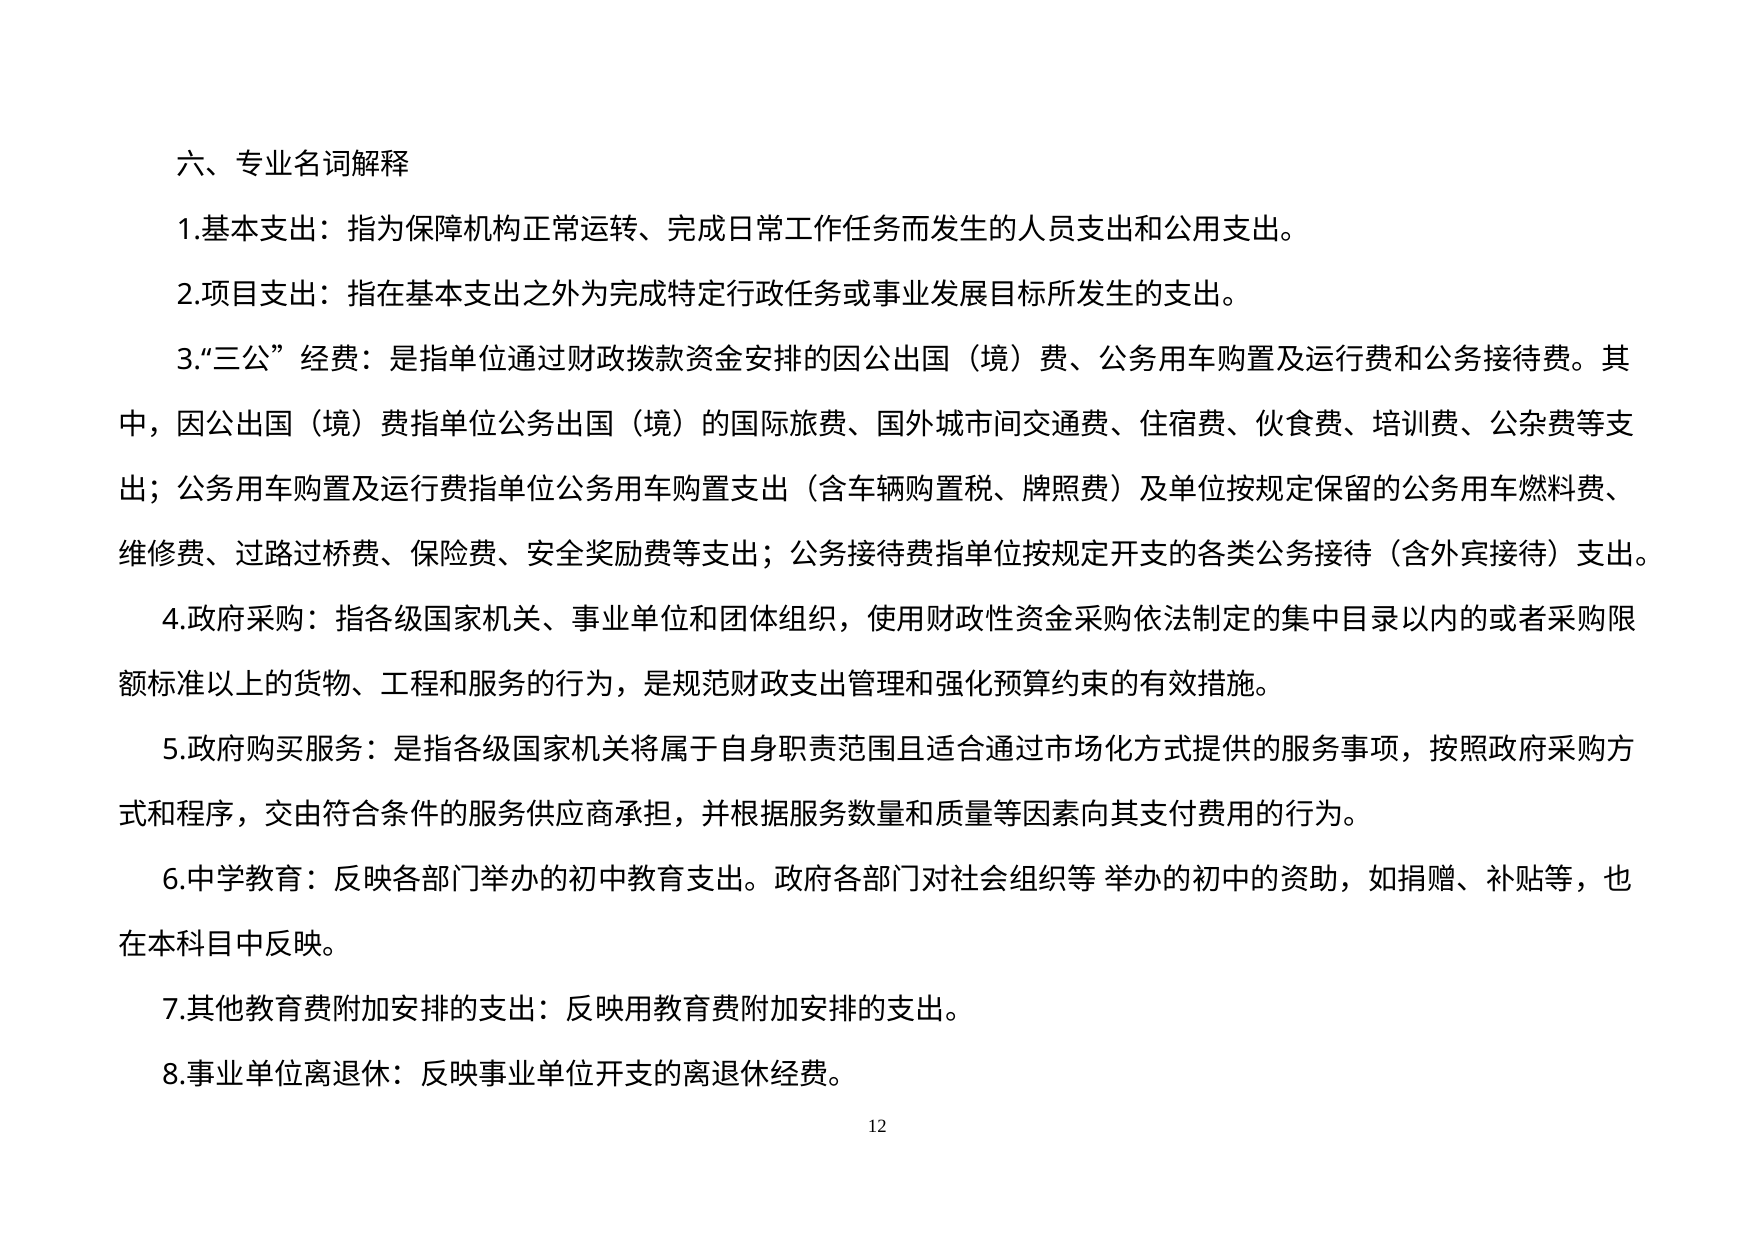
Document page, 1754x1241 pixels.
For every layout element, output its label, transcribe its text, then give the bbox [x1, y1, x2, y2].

text 3.“三公”经费：是指单位通过财政拨款资金安排的因公出国（境）费、公务用车购置及运行费和公务接待费。其中，因公出国（境）费指单位公务出国（境）的国际旅费、国外城市间交通费、住宿费、伙食费、培训费、公杂费等支出；公务用车购置及运行费指单位公务用车购置支出（含车辆购置税、牌照费）及单位按规定保留的公务用车燃料费、维修费、过路过桥费、保险费、安全奖励费等支出；公务接待费指单位按规定开支的各类公务接待（含外宾接待）支出。 [118, 324, 1636, 584]
text 2.项目支出：指在基本支出之外为完成特定行政任务或事业发展目标所发生的支出。 [118, 259, 1636, 324]
text 六、专业名词解释 [118, 129, 1636, 194]
text 1.基本支出：指为保障机构正常运转、完成日常工作任务而发生的人员支出和公用支出。 [118, 194, 1636, 259]
text 8.事业单位离退休：反映事业单位开支的离退休经费。 [118, 1039, 1636, 1104]
text 6.中学教育：反映各部门举办的初中教育支出。政府各部门对社会组织等 举办的初中的资助，如捐赠、补贴等，也在本科目中反映。 [118, 844, 1636, 974]
text 7.其他教育费附加安排的支出：反映用教育费附加安排的支出。 [118, 974, 1636, 1039]
text 5.政府购买服务：是指各级国家机关将属于自身职责范围且适合通过市场化方式提供的服务事项，按照政府采购方式和程序，交由符合条件的服务供应商承担，并根据服务数量和质量等因素向其支付费用的行为。 [118, 714, 1636, 844]
text 4.政府采购：指各级国家机关、事业单位和团体组织，使用财政性资金采购依法制定的集中目录以内的或者采购限额标准以上的货物、工程和服务的行为，是规范财政支出管理和强化预算约束的有效措施。 [118, 584, 1636, 714]
